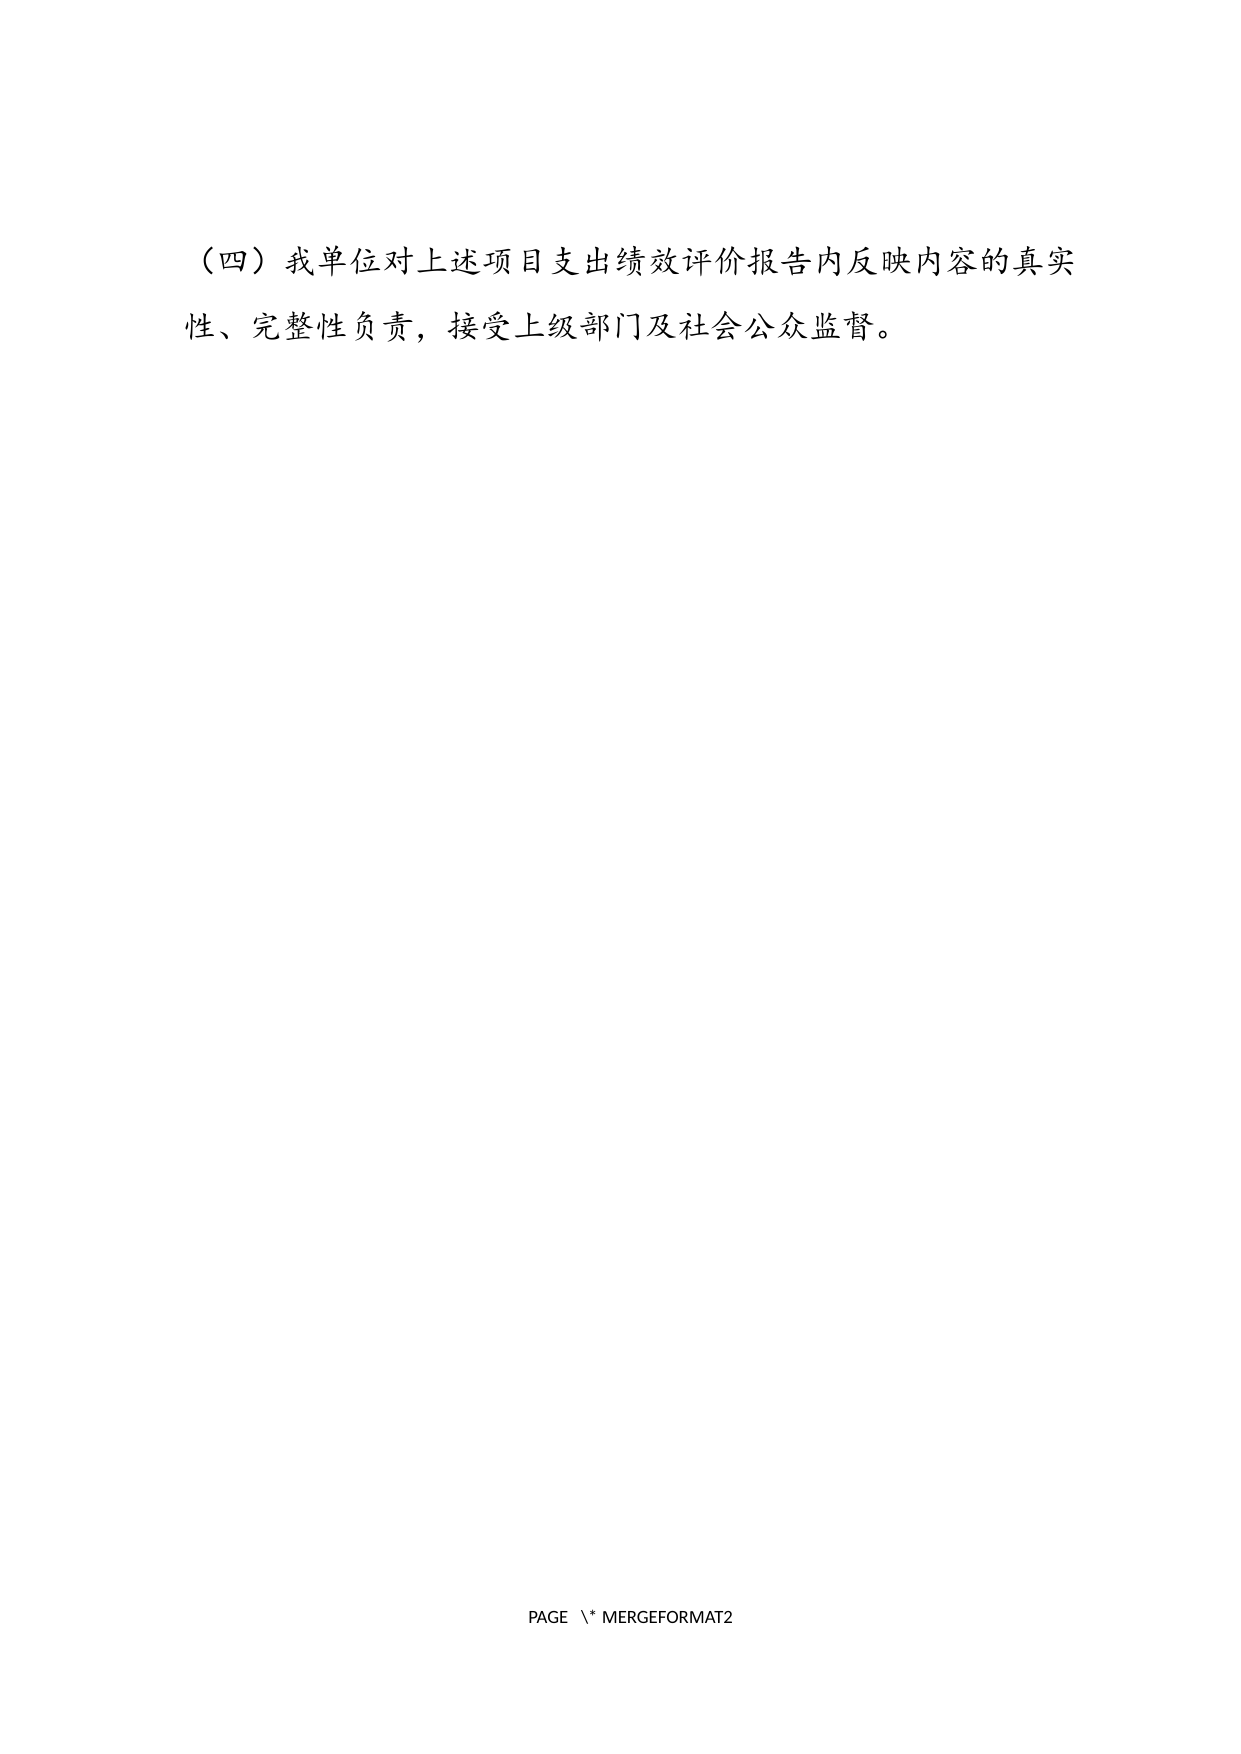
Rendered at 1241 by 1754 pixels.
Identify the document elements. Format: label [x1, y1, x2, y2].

text [183, 162, 1078, 357]
